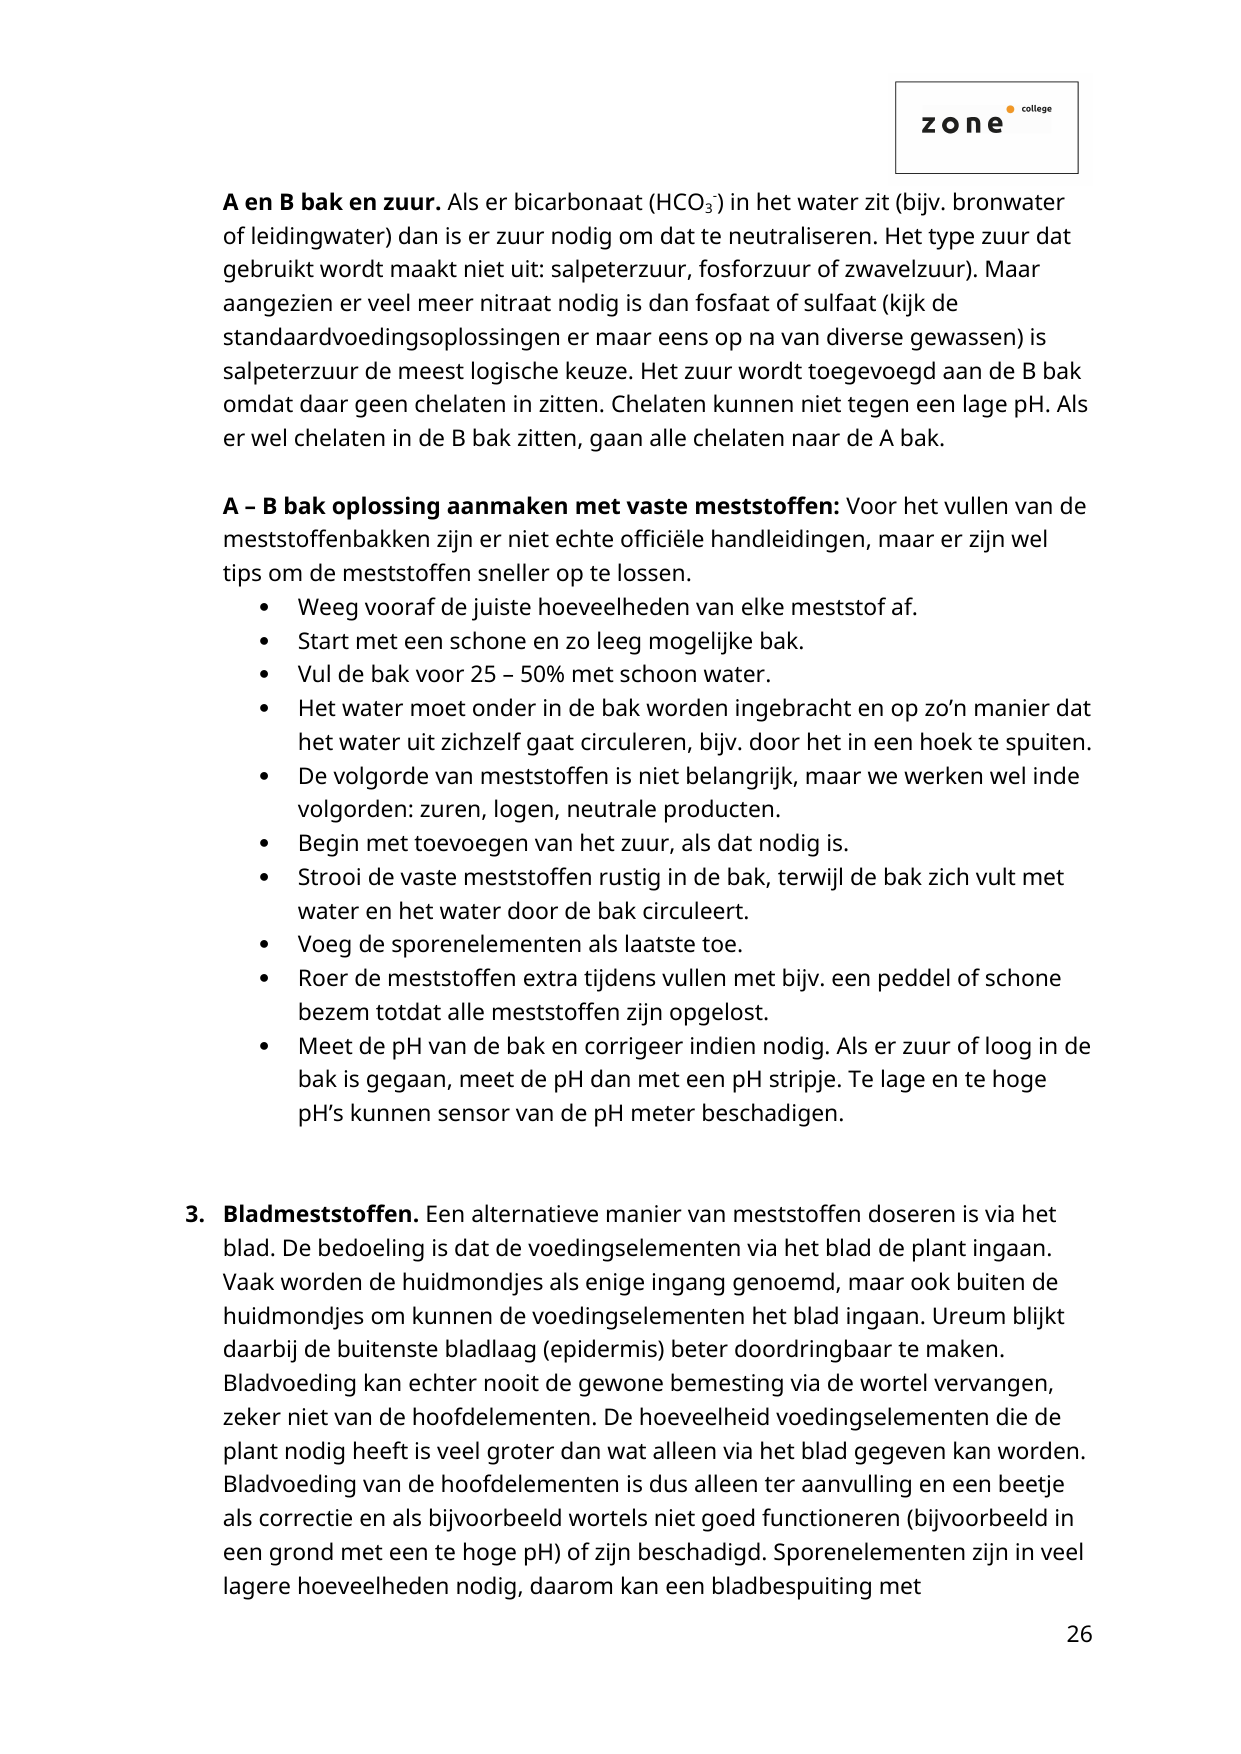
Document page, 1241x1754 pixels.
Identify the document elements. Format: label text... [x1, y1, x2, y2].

list A – B bak oplossing aanmaken met vaste meststoffen: Voor het vullen van de meststoffenbakken zijn er niet echte officiële handleidingen, maar er zijn wel tips om de meststoffen sneller op te lossen. [223, 489, 1093, 588]
list Vul de bak voor 25 – 50% met schoon water. [260, 658, 1093, 689]
list Strooi de vaste meststoffen rustig in de bak, terwijl de bak zich vult met water en het water door de bak circuleert. [260, 861, 1093, 926]
picture [887, 73, 1093, 186]
list A en B bak en zuur. Als er bicarbonaat (HCO3-) in het water zit (bijv. bronwater of leidingwater) dan is er zuur nodig om dat te neutraliseren. Het type zuur dat gebruikt wordt maakt niet uit: salpeterzuur, fosforzuur of zwavelzuur). Maar aangezien er veel meer nitraat nodig is dan fosfaat of sulfaat (kijk de standaardvoedingsoplossingen er maar eens op na van diverse gewassen) is salpeterzuur de meest logische keuze. Het zuur wordt toegevoegd aan de B bak omdat daar geen chelaten in zitten. Chelaten kunnen niet tegen een lage pH. Als er wel chelaten in de B bak zitten, gaan alle chelaten naar de A bak. [223, 186, 1093, 453]
list Het water moet onder in de bak worden ingebracht en op zo’n manier dat het water uit zichzelf gaat circuleren, bijv. door het in een hoek te spuiten. [260, 692, 1093, 757]
list De volgorde van meststoffen is niet belangrijk, maar we werken wel inde volgorden: zuren, logen, neutrale producten. [260, 759, 1093, 824]
list Weeg vooraf de juiste hoeveelheden van elke meststof af. [260, 591, 1093, 622]
list Meet de pH van de bak en corrigeer indien nodig. Als er zuur of loog in de bak is gegaan, meet de pH dan met een pH stripje. Te lage en te hoge pH’s kunnen sensor van de pH meter beschadigen. [260, 1029, 1093, 1128]
list Roer de meststoffen extra tijdens vullen met bijv. een peddel of schone bezem totdat alle meststoffen zijn opgelost. [260, 962, 1093, 1027]
list Begin met toevoegen van het zuur, als dat nodig is. [260, 827, 1093, 858]
list Start met een schone en zo leeg mogelijke bak. [260, 624, 1093, 656]
list Voeg de sporenelementen als laatste toe. [260, 928, 1093, 959]
